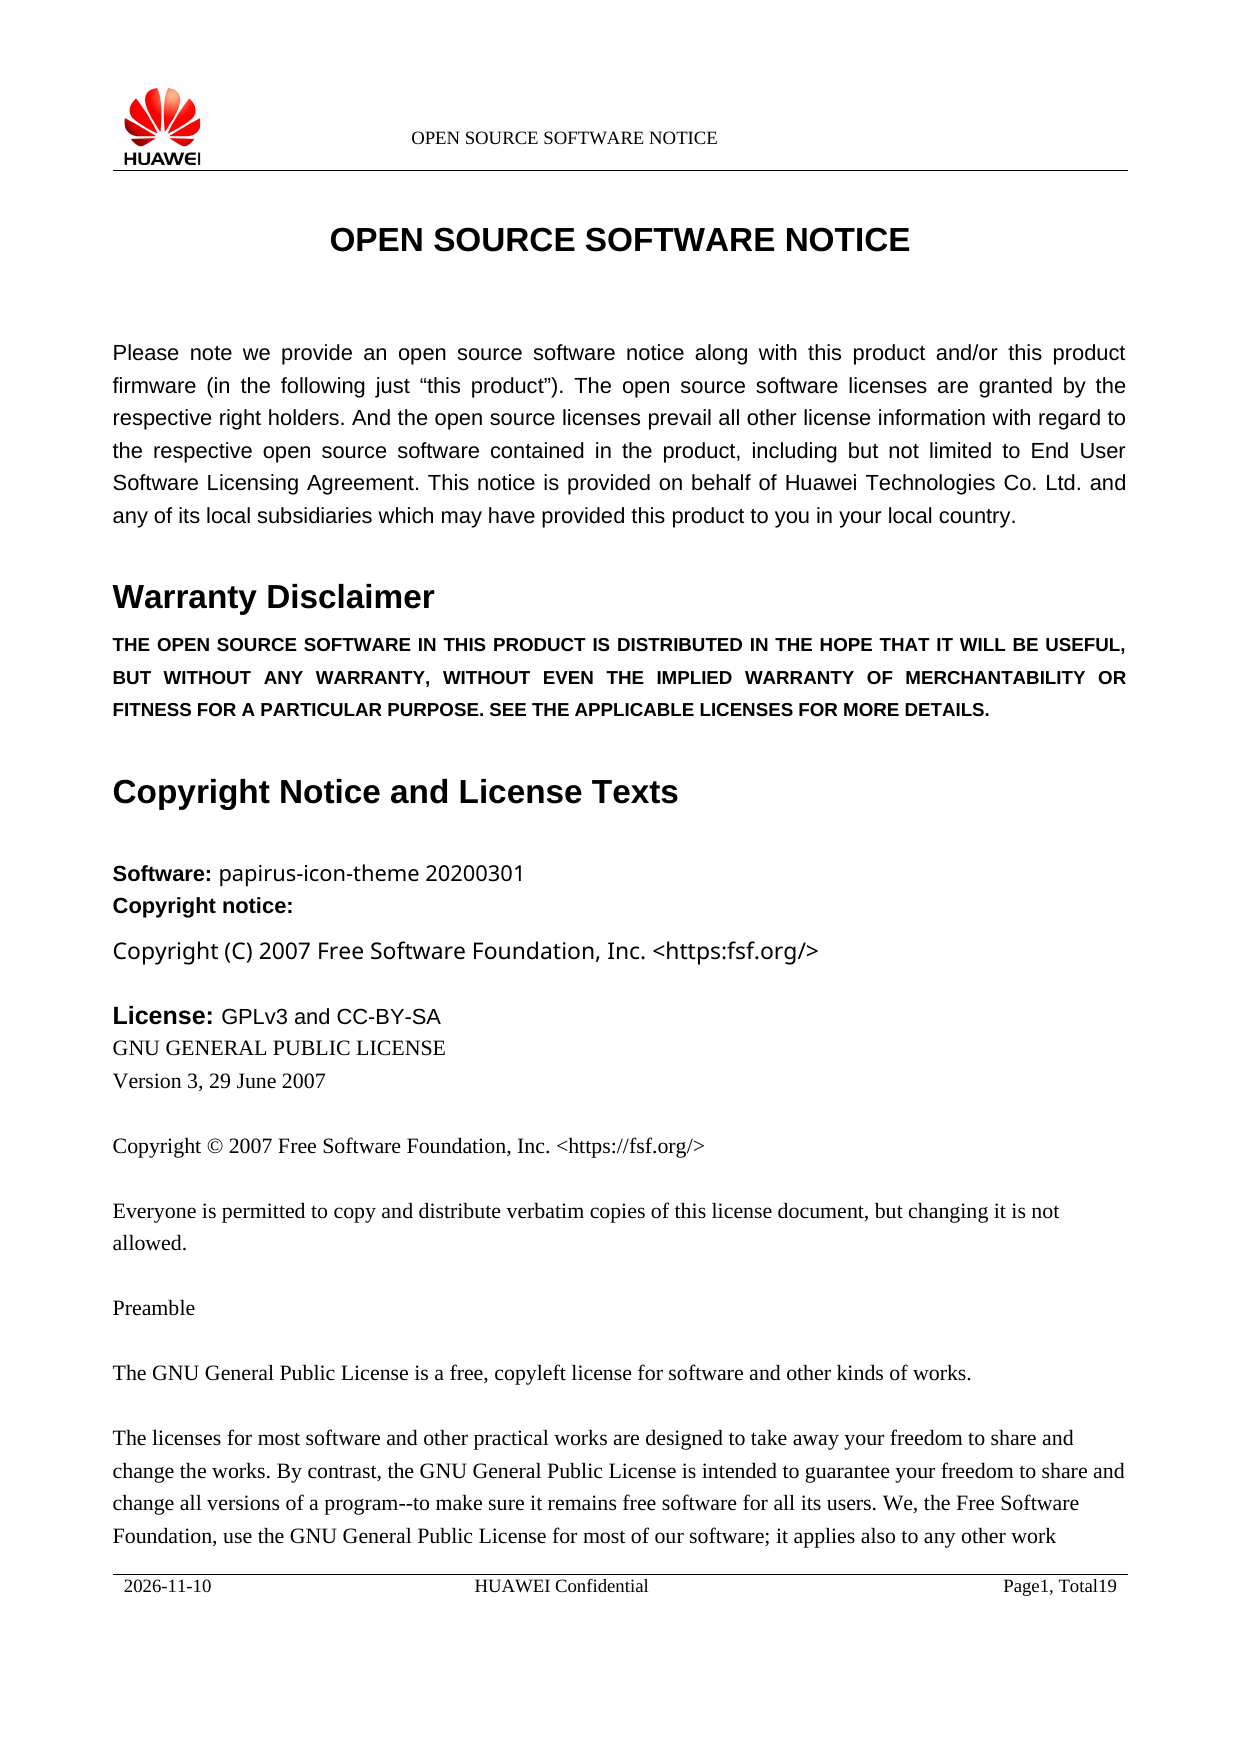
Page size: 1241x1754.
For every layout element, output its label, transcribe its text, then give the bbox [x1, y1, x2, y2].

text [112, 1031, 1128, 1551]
text The open source software in this product is distributed in the hope that it will be useful, but WITHOUT ANY WARRANTY, without even the implied warranty of MERCHANTABILITY or FITNESS FOR A PARTICULAR PURPOSE. See the applicable licenses for more details. [112, 629, 1128, 726]
text Copyright notice: [112, 889, 1128, 921]
text Copyright (C) 2007 Free Software Foundation, Inc. <https:fsf.org/> [112, 934, 1128, 999]
title Software: papirus-icon-theme 20200301 [112, 856, 1128, 889]
picture [124, 88, 201, 165]
text Please note we provide an open source software notice along with this product and/or this product firmware (in the following just “this product”). The open source software licenses are granted by the respective right holders. And the open source licenses prevail all other license information with regard to the respective open source software contained in the product, including but not limited to End User Software Licensing Agreement. This notice is provided on behalf of Huawei Technologies Co. Ltd. and any of its local subsidiaries which may have provided this product to you in your local country. [112, 336, 1128, 531]
text License: GPLv3 and CC-BY-SA [112, 999, 1128, 1031]
text Copyright Notice and License Texts [112, 759, 1128, 824]
text Warranty Disclaimer [112, 564, 1128, 629]
text OPEN SOURCE SOFTWARE NOTICE [112, 206, 1128, 271]
